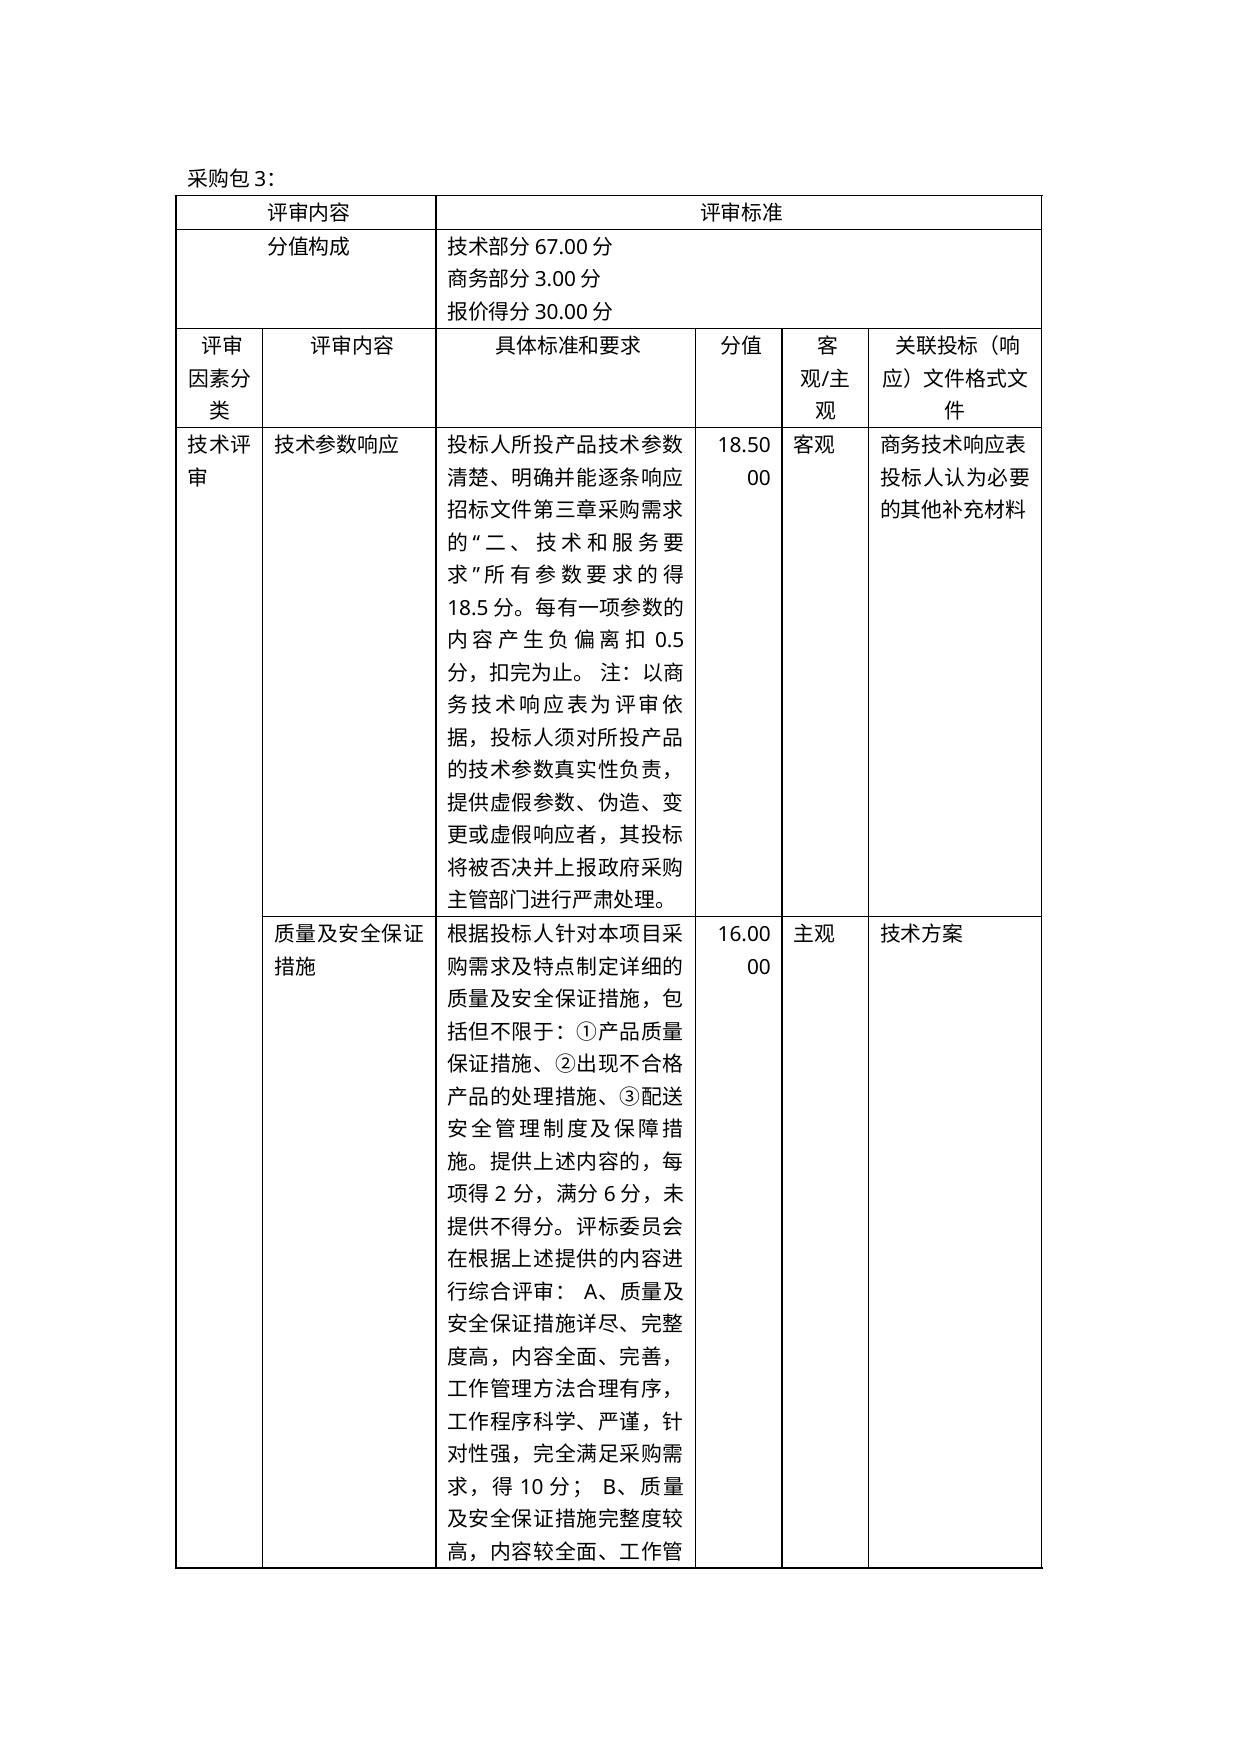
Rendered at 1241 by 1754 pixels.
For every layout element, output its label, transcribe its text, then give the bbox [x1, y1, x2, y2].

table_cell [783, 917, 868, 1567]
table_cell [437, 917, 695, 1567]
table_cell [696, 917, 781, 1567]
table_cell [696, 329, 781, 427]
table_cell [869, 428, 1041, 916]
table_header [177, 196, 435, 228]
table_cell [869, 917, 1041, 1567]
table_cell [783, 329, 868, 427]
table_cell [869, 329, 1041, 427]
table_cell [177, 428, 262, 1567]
text 采购包3： [187, 162, 1053, 194]
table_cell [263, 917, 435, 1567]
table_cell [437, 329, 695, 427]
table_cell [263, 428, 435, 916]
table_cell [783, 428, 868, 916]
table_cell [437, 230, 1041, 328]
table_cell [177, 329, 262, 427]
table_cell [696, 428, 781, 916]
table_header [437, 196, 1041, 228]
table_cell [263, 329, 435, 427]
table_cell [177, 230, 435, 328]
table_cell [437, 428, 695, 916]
